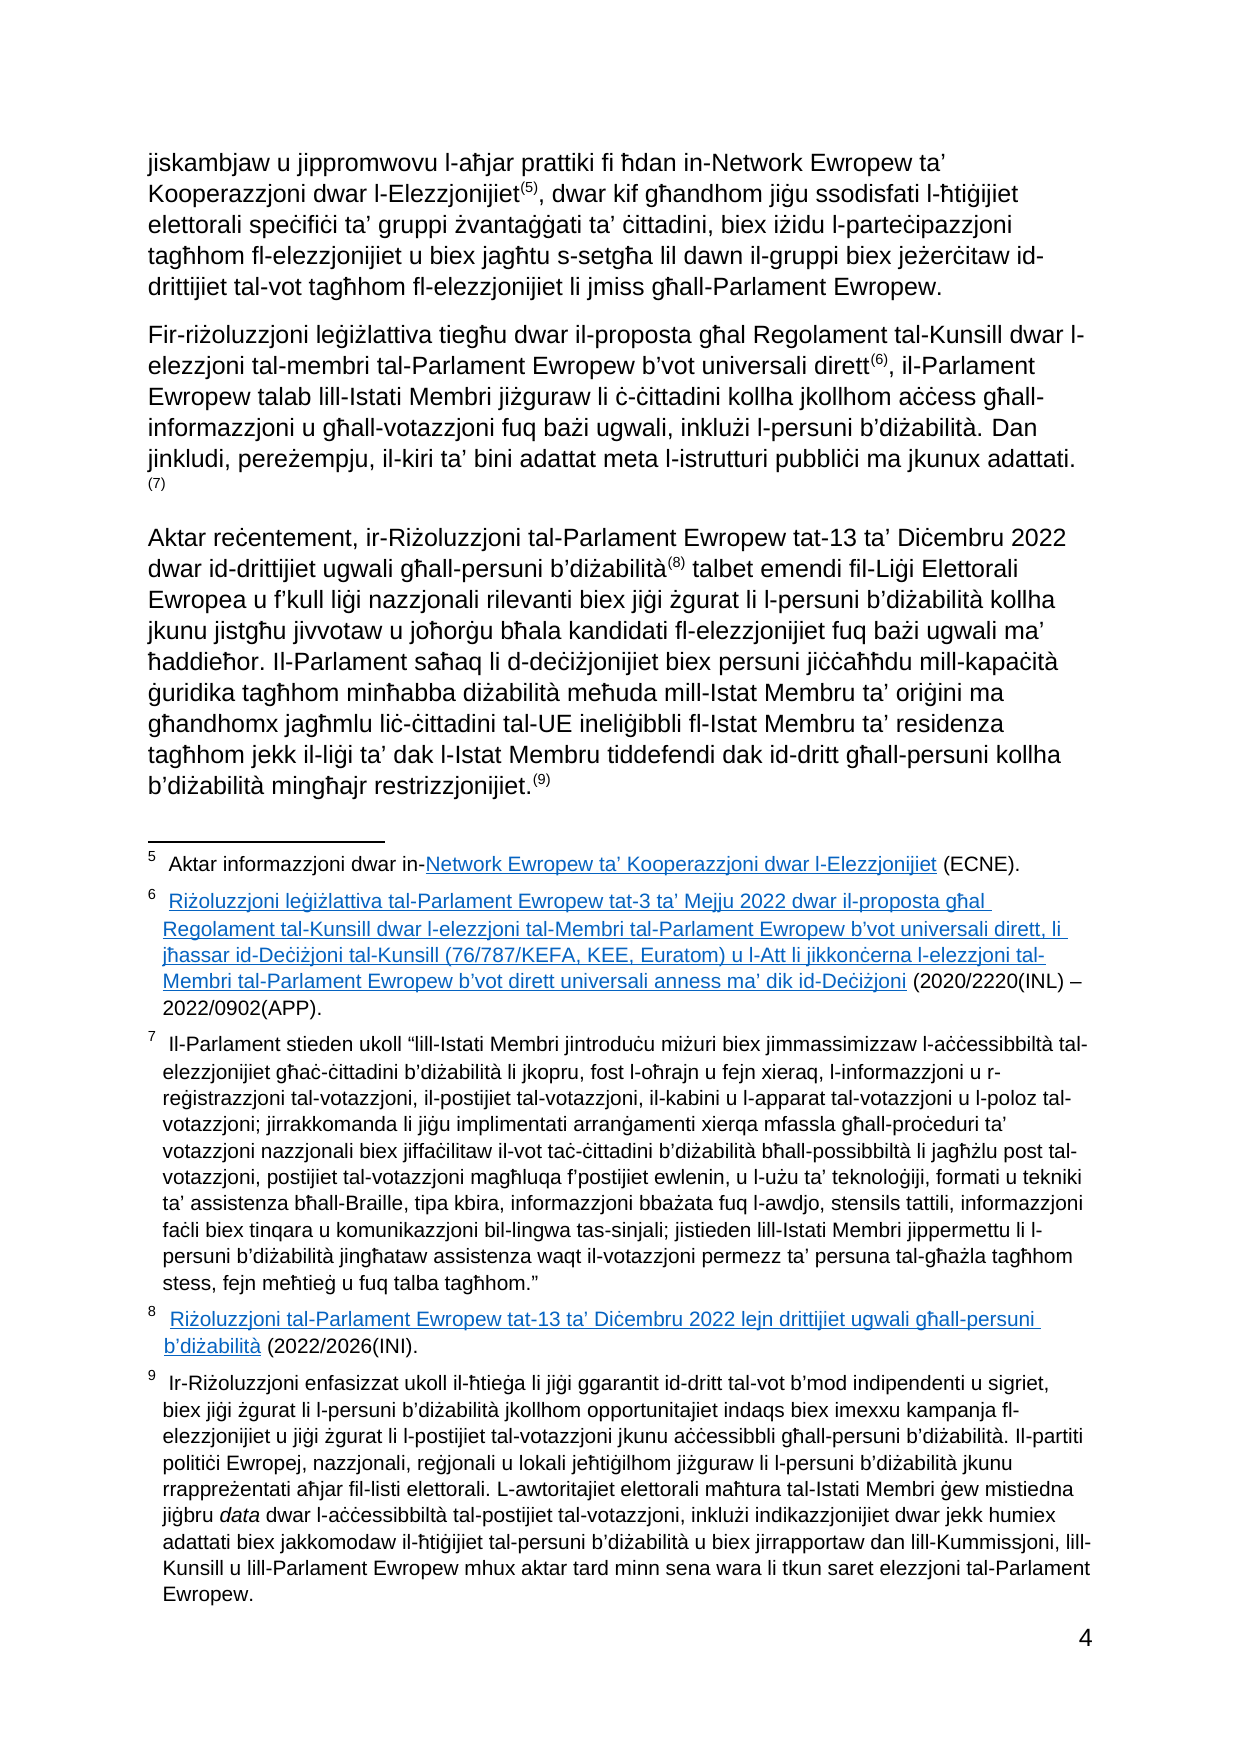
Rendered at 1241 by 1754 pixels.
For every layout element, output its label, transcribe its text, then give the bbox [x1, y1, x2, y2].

text Aktar reċentement, ir-Riżoluzzjoni tal-Parlament Ewropew tat-13 ta’ Diċembru 2022 dwar id-drittijiet ugwali għall-persuni b’diżabilità() talbet emendi fil-Liġi Elettorali Ewropea u f’kull liġi nazzjonali rilevanti biex jiġi żgurat li l-persuni b’diżabilità kollha jkunu jistgħu jivvotaw u joħorġu bħala kandidati fl-elezzjonijiet fuq bażi ugwali ma’ ħaddieħor. Il-Parlament saħaq li d-deċiżjonijiet biex persuni jiċċaħħdu mill-kapaċità ġuridika tagħhom minħabba diżabilità meħuda mill-Istat Membru ta’ oriġini ma għandhomx jagħmlu liċ-ċittadini tal-UE ineliġibbli fl-Istat Membru ta’ residenza tagħhom jekk il-liġi ta’ dak l-Istat Membru tiddefendi dak id-dritt għall-persuni kollha b’diżabilità mingħajr restrizzjonijiet.() [148, 522, 1092, 799]
text Fir-riżoluzzjoni leġiżlattiva tiegħu dwar il-proposta għal Regolament tal-Kunsill dwar l-elezzjoni tal-membri tal-Parlament Ewropew b’vot universali dirett(), il-Parlament Ewropew talab lill-Istati Membri jiżguraw li ċ-ċittadini kollha jkollhom aċċess għall-informazzjoni u għall-votazzjoni fuq bażi ugwali, inklużi l-persuni b’diżabilità. Dan jinkludi, pereżempju, il-kiri ta’ bini adattat meta l-istrutturi pubbliċi ma jkunux adattati.() [148, 319, 1092, 503]
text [148, 148, 1092, 301]
